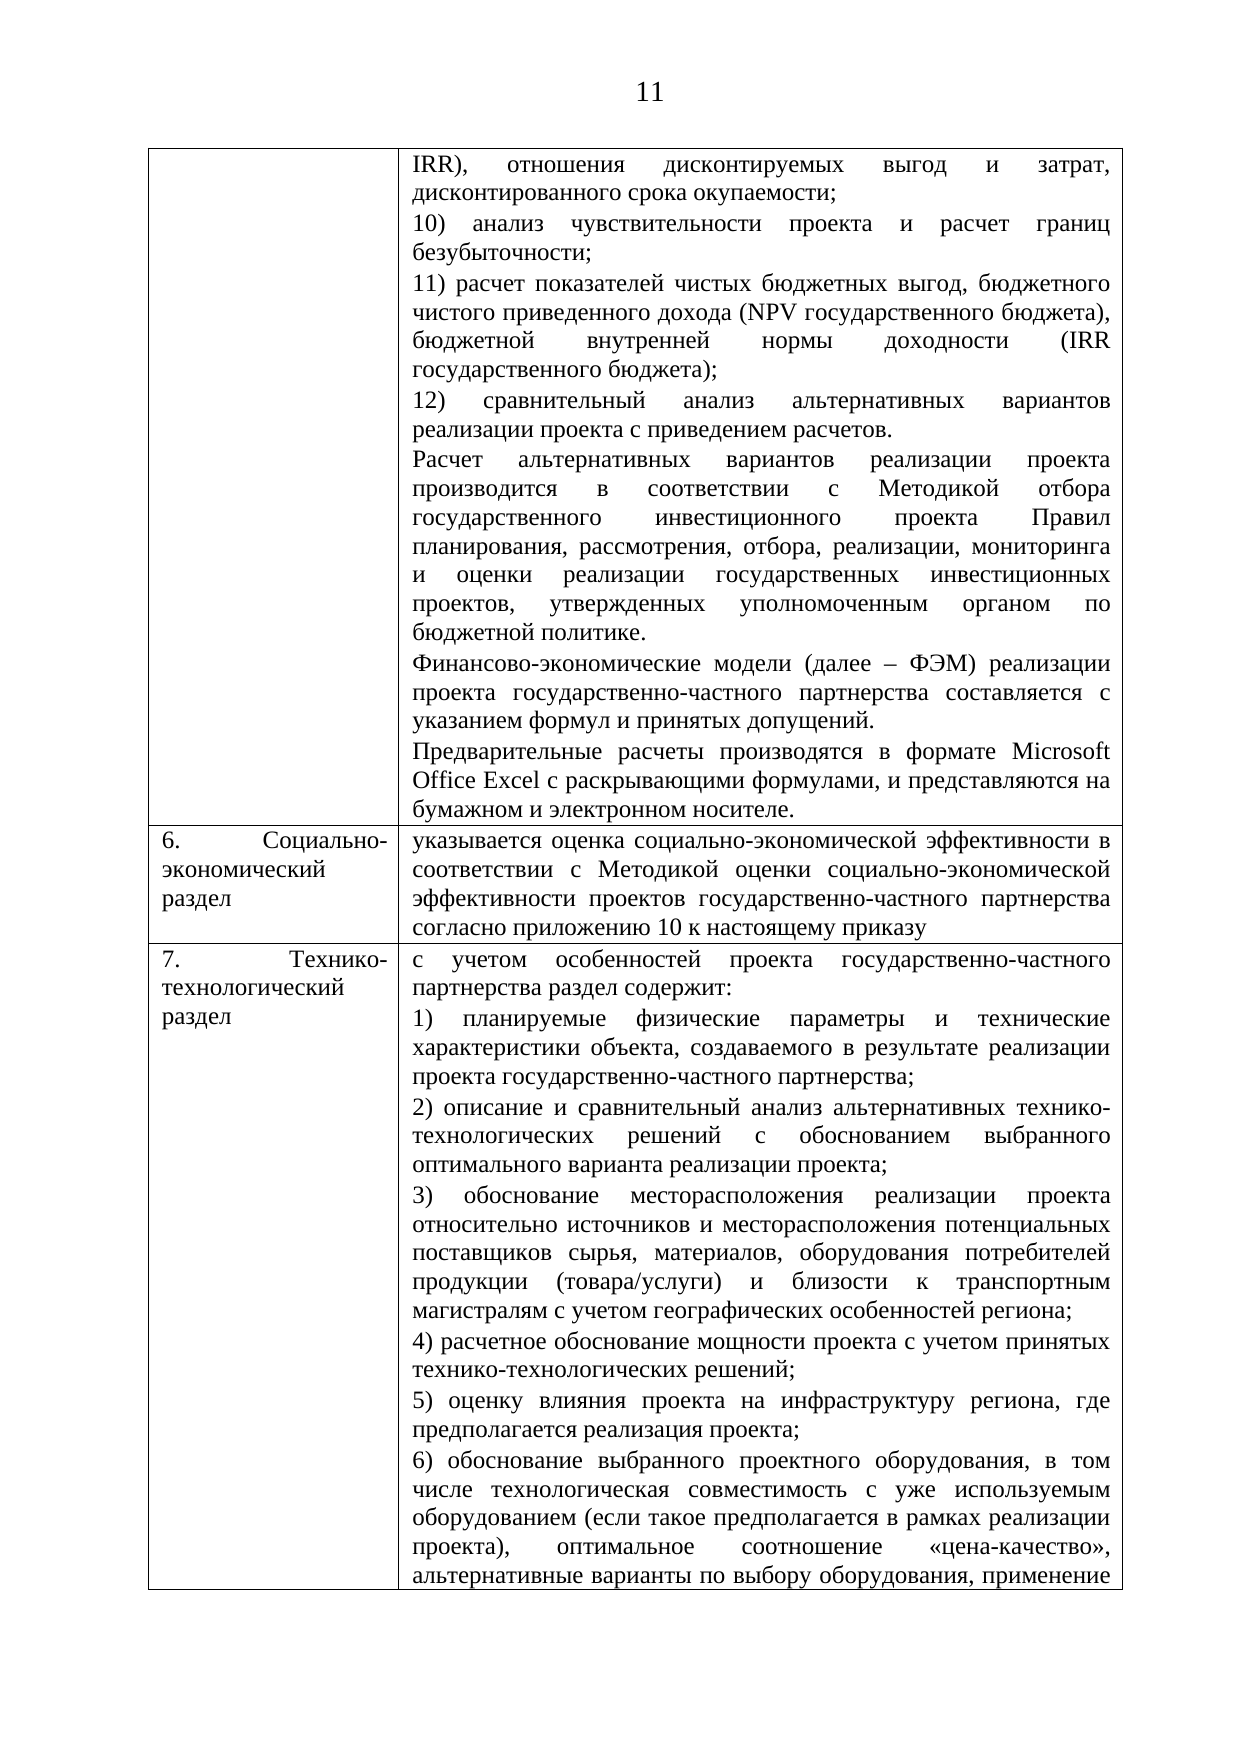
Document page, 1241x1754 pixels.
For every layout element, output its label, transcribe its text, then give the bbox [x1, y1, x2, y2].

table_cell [149, 149, 398, 824]
table_cell 6. Социально-экономический раздел [149, 826, 398, 943]
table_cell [149, 944, 398, 1589]
table_cell указывается оценка социально-экономической эффективности в соответствии с Методикой оценки социально-экономической эффективности проектов государственно-частного партнерства согласно приложению 10 к настоящему приказу [399, 826, 1122, 943]
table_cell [399, 149, 1122, 824]
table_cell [399, 944, 1122, 1589]
